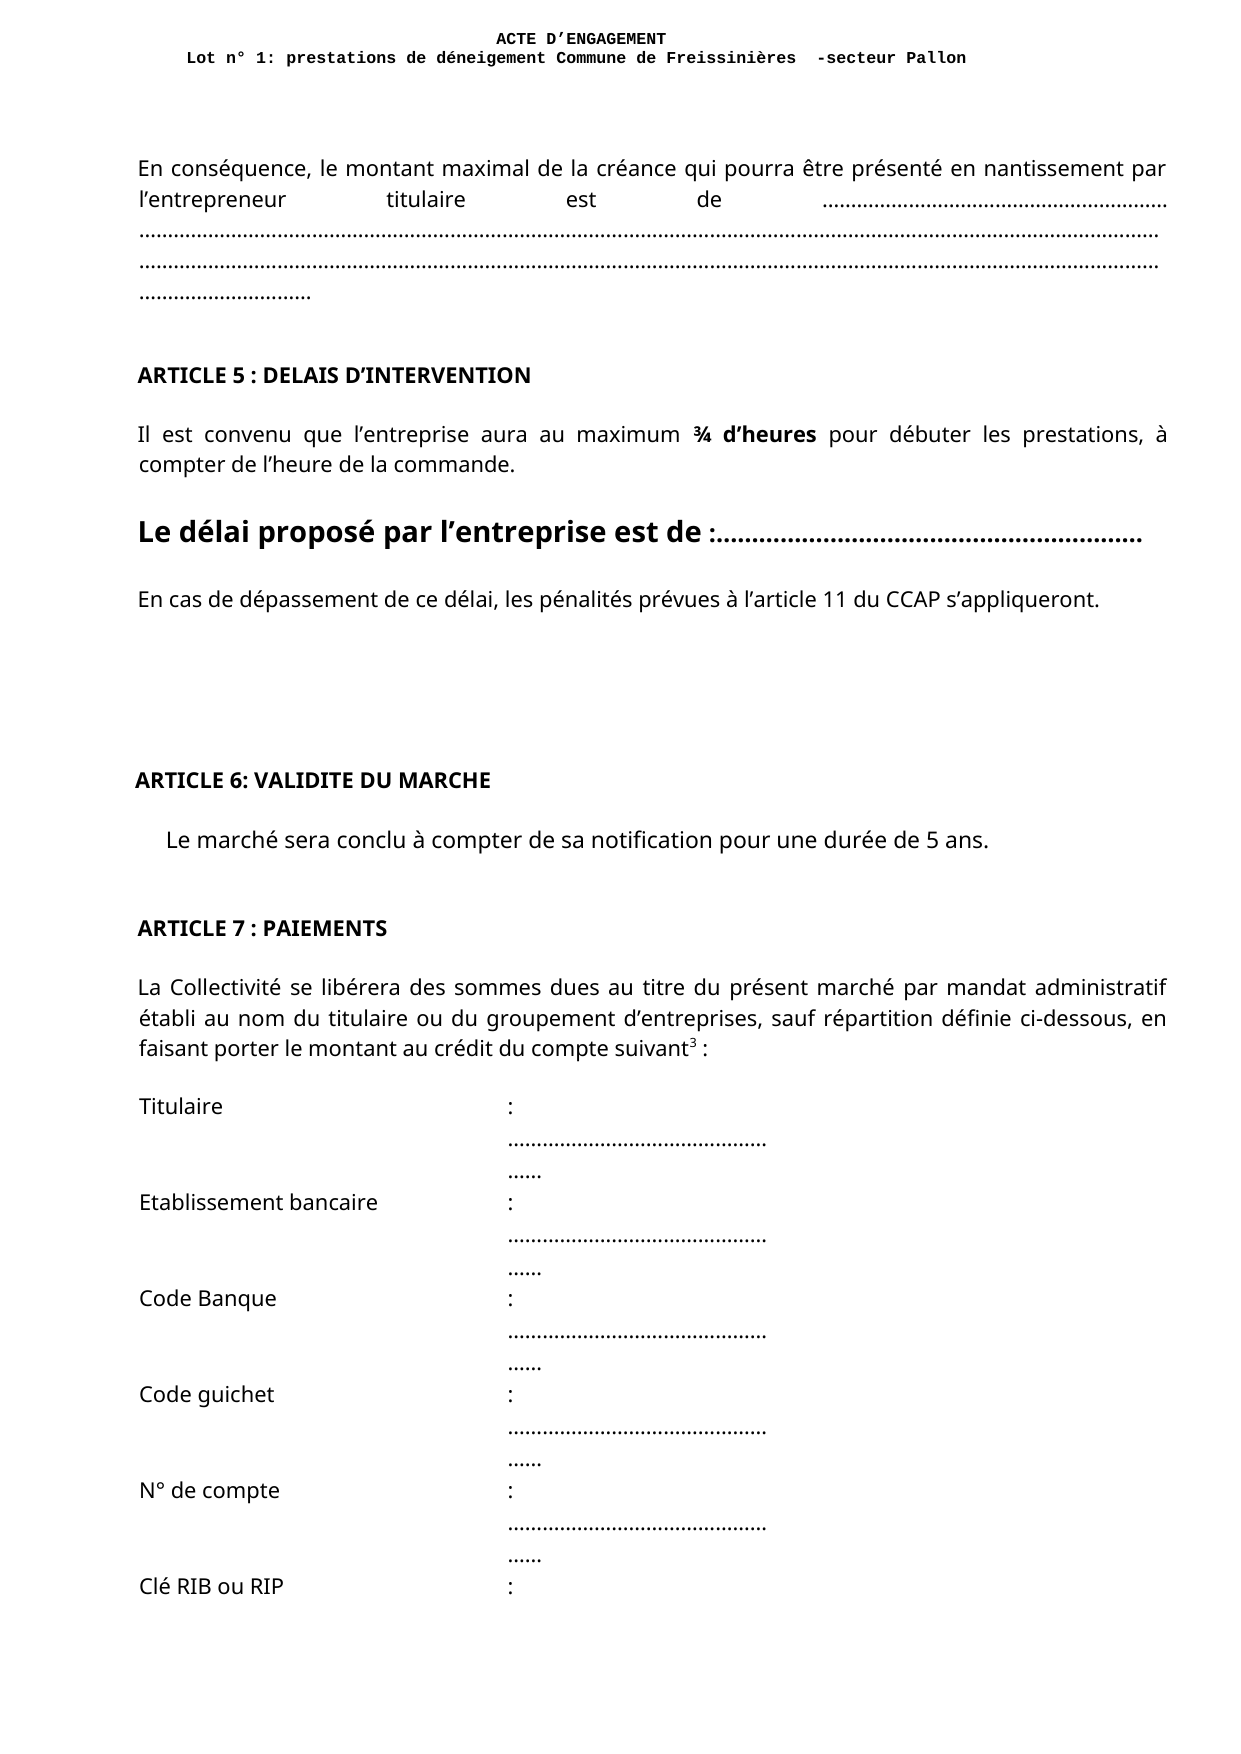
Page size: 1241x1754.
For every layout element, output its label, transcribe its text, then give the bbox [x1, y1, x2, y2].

table_cell N° de compte [139, 1475, 494, 1571]
text Le marché sera conclu à compter de sa notification pour une durée de 5 ans. [136, 824, 1177, 855]
text Il est convenu que l’entreprise aura au maximum ¾ d’heures pour débuter les prestations, à compter de l’heure de la commande. [137, 419, 1168, 479]
table_cell : …………………………………………… [494, 1283, 783, 1379]
text Le délai proposé par l’entreprise est de :…………………………………………………… [137, 512, 1168, 551]
subtitle ARTICLE 6: VALIDITE DU MARCHE [135, 766, 1177, 795]
subtitle ARTICLE 5 : DELAIS D’INTERVENTION [137, 360, 1177, 389]
text En conséquence, le montant maximal de la créance qui pourra être présenté en nantissement par l’entrepreneur titulaire est de …………………………………………………… …………………………………………………………………………………………………………………………………………………………………………………………………………………………………………………………………………………………………………………………………………………… [137, 153, 1168, 305]
text La Collectivité se libérera des sommes dues au titre du présent marché par mandat administratif établi au nom du titulaire ou du groupement d’entreprises, sauf répartition définie ci-dessous, en faisant porter le montant au crédit du compte suivant3 : [137, 972, 1168, 1063]
table_cell Code guichet [139, 1379, 494, 1475]
subtitle ARTICLE 7 : PAIEMENTS [137, 913, 1177, 943]
table_cell Code Banque [139, 1283, 494, 1379]
table_cell : …………………………………………… [494, 1571, 783, 1603]
table_cell : …………………………………………… [494, 1187, 783, 1283]
table_cell : …………………………………………… [494, 1475, 783, 1571]
table_cell : …………………………………………… [494, 1379, 783, 1475]
table_cell Etablissement bancaire [139, 1187, 494, 1283]
table_header Titulaire [139, 1091, 494, 1187]
table_cell Clé RIB ou RIP [139, 1571, 494, 1603]
table_header : …………………………………………… [494, 1091, 783, 1187]
text En cas de dépassement de ce délai, les pénalités prévues à l’article 11 du CCAP s’appliqueront. [137, 584, 1168, 614]
